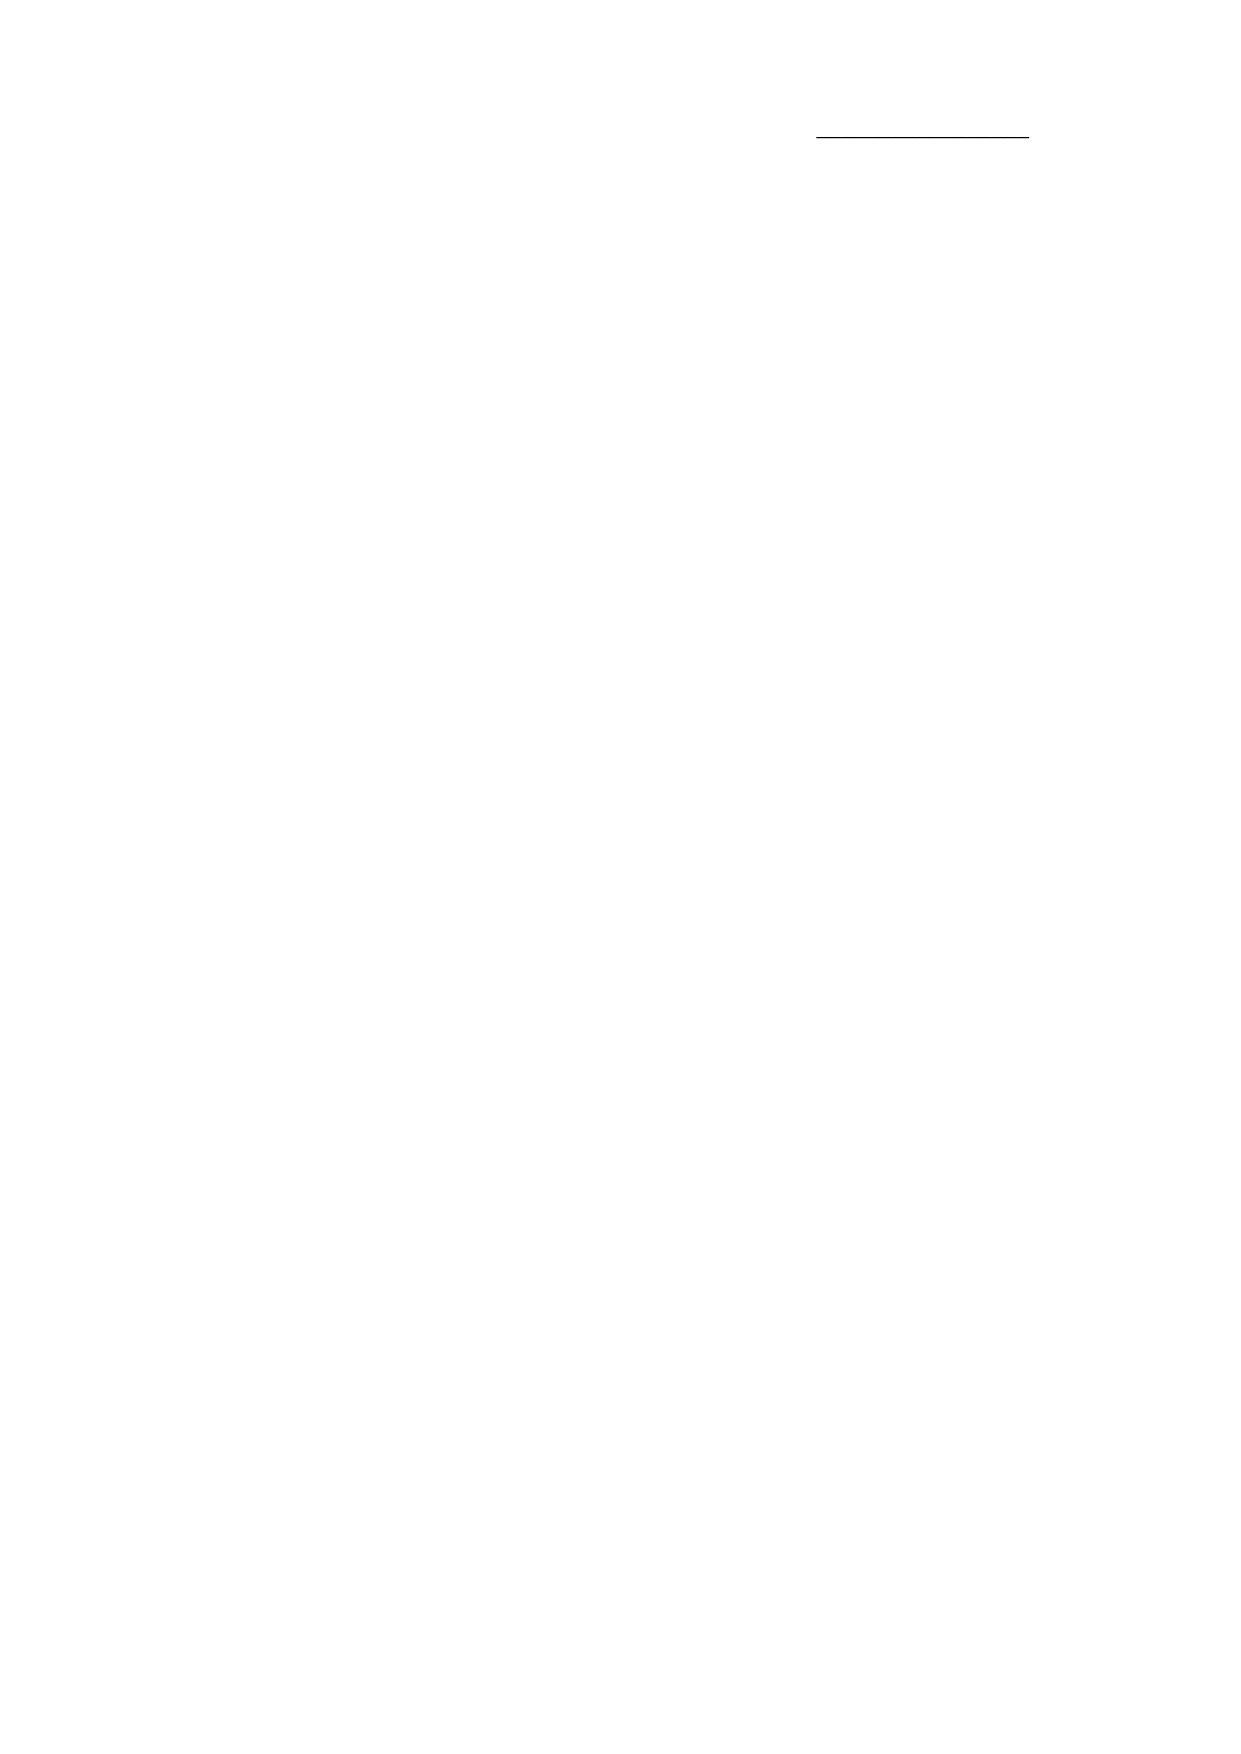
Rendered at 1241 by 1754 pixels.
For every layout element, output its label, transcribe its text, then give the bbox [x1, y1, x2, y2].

text _________________ [148, 112, 1092, 141]
